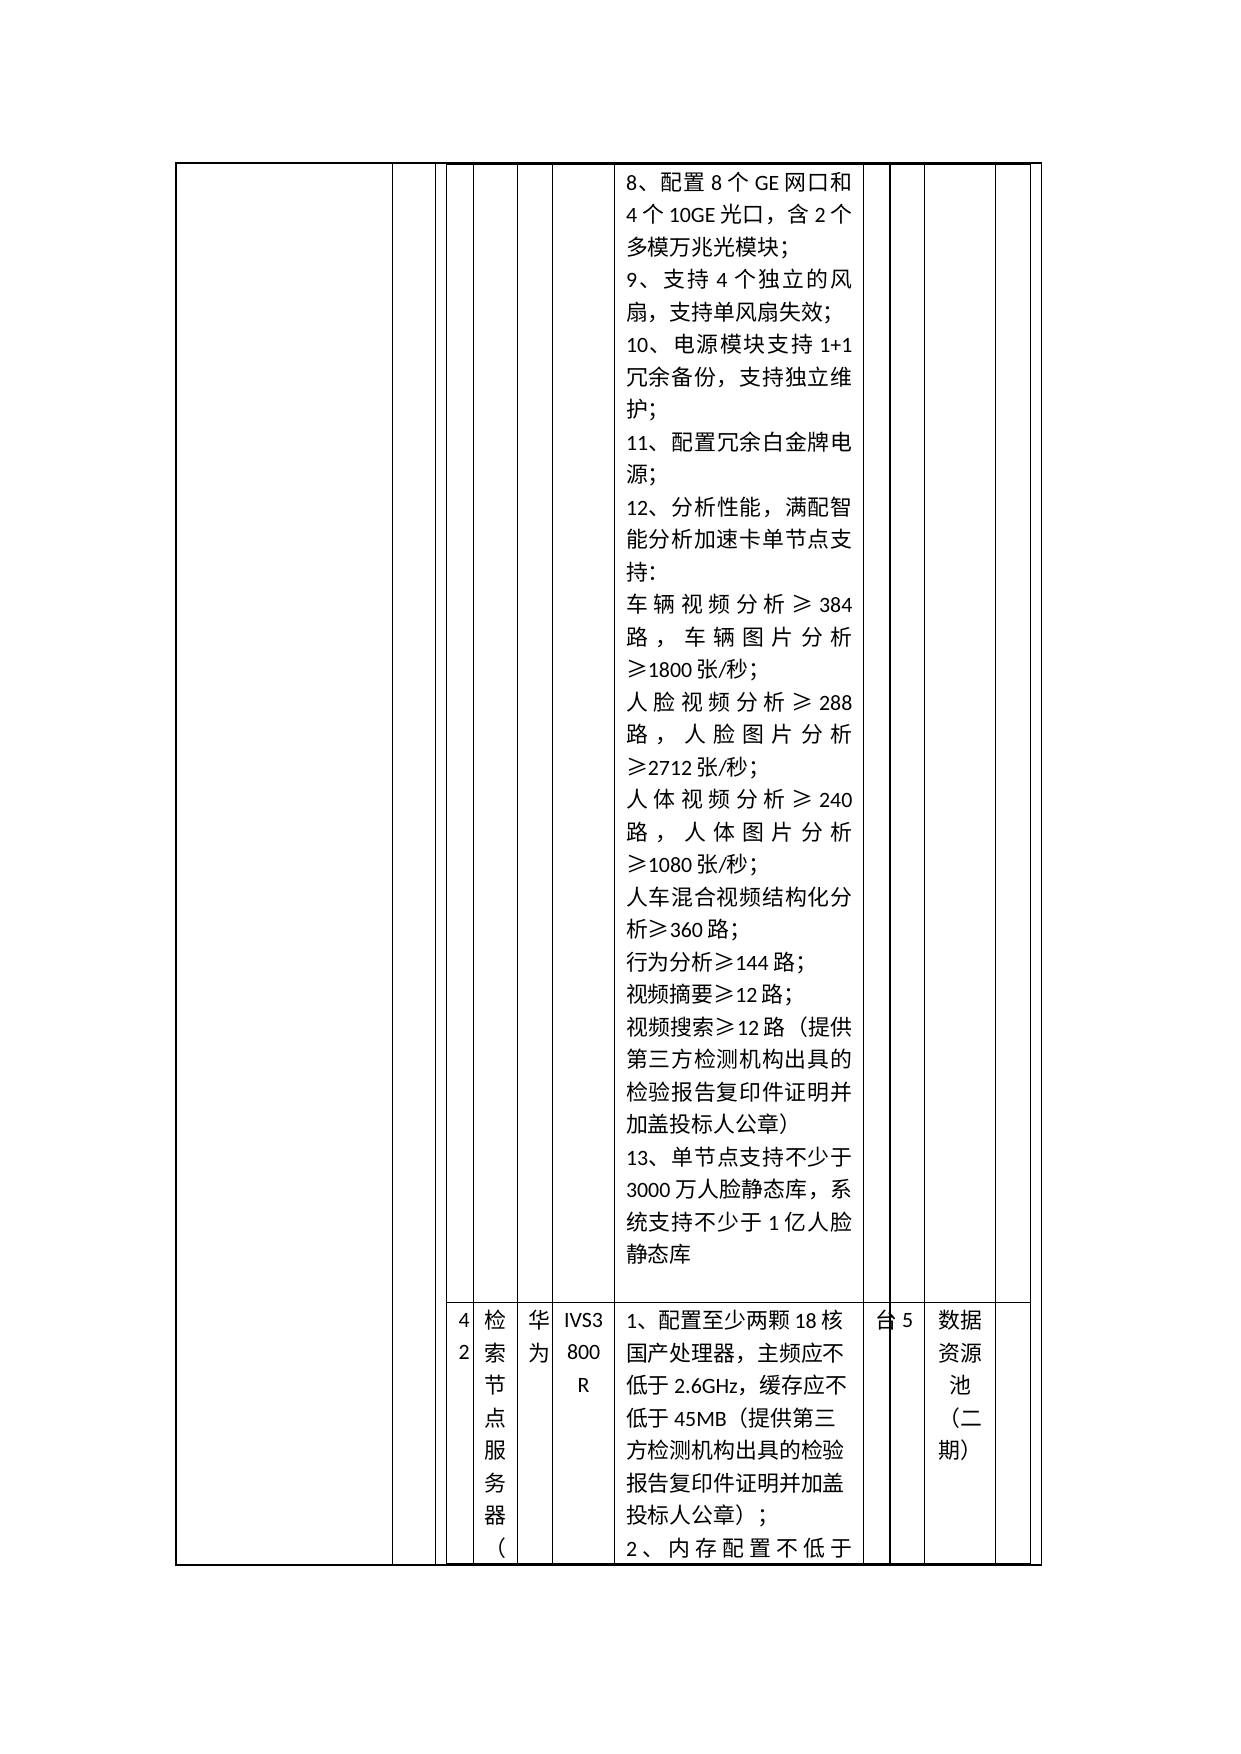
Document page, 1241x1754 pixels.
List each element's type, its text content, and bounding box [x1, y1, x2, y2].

table_cell 1 [393, 164, 435, 1564]
table_cell [177, 164, 392, 1564]
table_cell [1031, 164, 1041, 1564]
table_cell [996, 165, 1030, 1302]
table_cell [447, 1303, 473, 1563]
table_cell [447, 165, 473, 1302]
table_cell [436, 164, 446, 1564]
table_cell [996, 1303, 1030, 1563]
